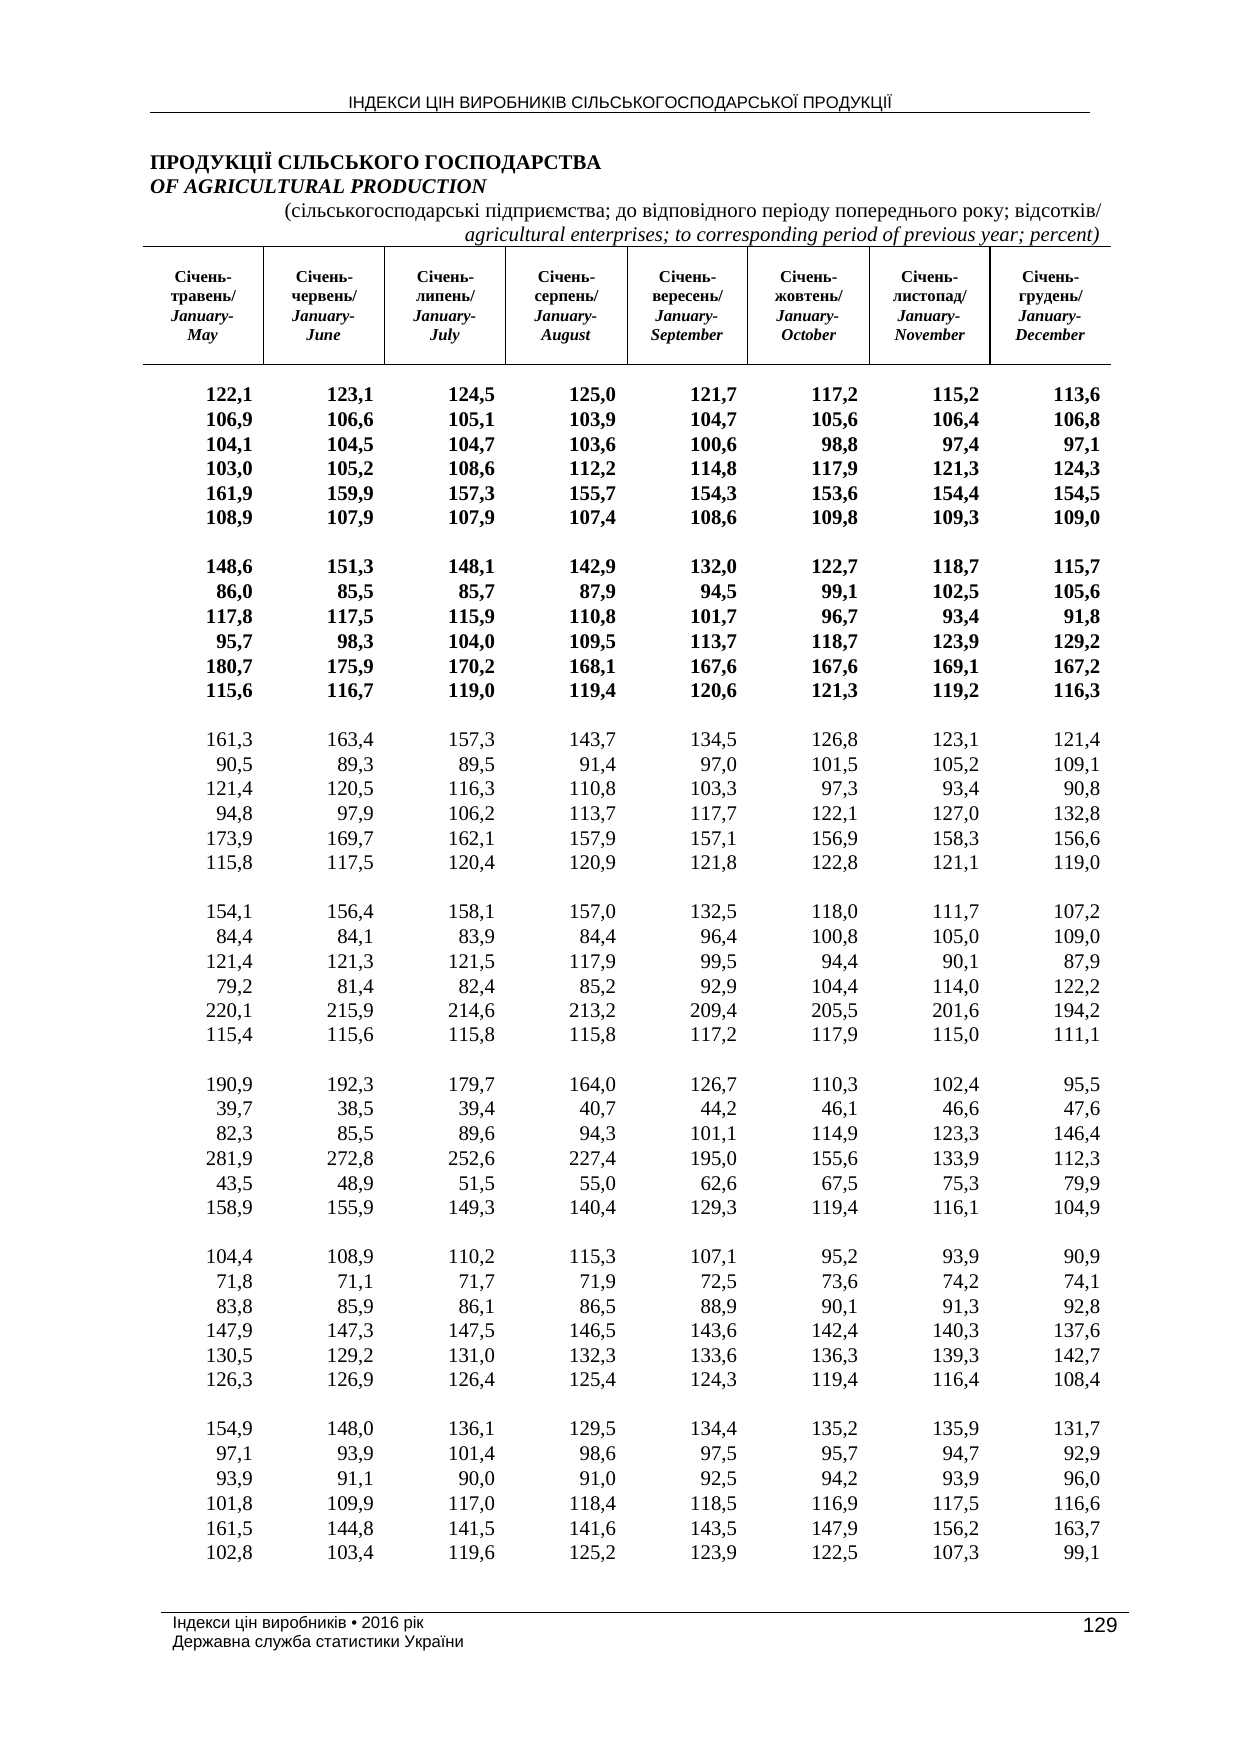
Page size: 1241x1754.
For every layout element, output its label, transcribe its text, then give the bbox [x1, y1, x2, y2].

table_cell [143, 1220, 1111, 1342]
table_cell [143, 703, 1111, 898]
text ПРОДУКЦІЇ СІЛЬСЬКОГО ГОСПОДАРСТВА [150, 150, 1090, 174]
text agricultural enterprises; to corresponding period of previous year; percent) [150, 222, 1102, 246]
text OF AGRICULTURAL PRODUCTION [150, 174, 1090, 198]
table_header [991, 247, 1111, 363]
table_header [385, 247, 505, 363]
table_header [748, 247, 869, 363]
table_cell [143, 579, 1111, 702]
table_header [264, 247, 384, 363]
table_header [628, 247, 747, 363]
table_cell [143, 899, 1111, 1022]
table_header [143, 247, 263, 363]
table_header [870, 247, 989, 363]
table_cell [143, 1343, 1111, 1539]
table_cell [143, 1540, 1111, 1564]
text (сільськогосподарські підприємства; до відповідного періоду попереднього року; відсотків/ [150, 198, 1102, 222]
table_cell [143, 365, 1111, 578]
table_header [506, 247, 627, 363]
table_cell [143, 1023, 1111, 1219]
